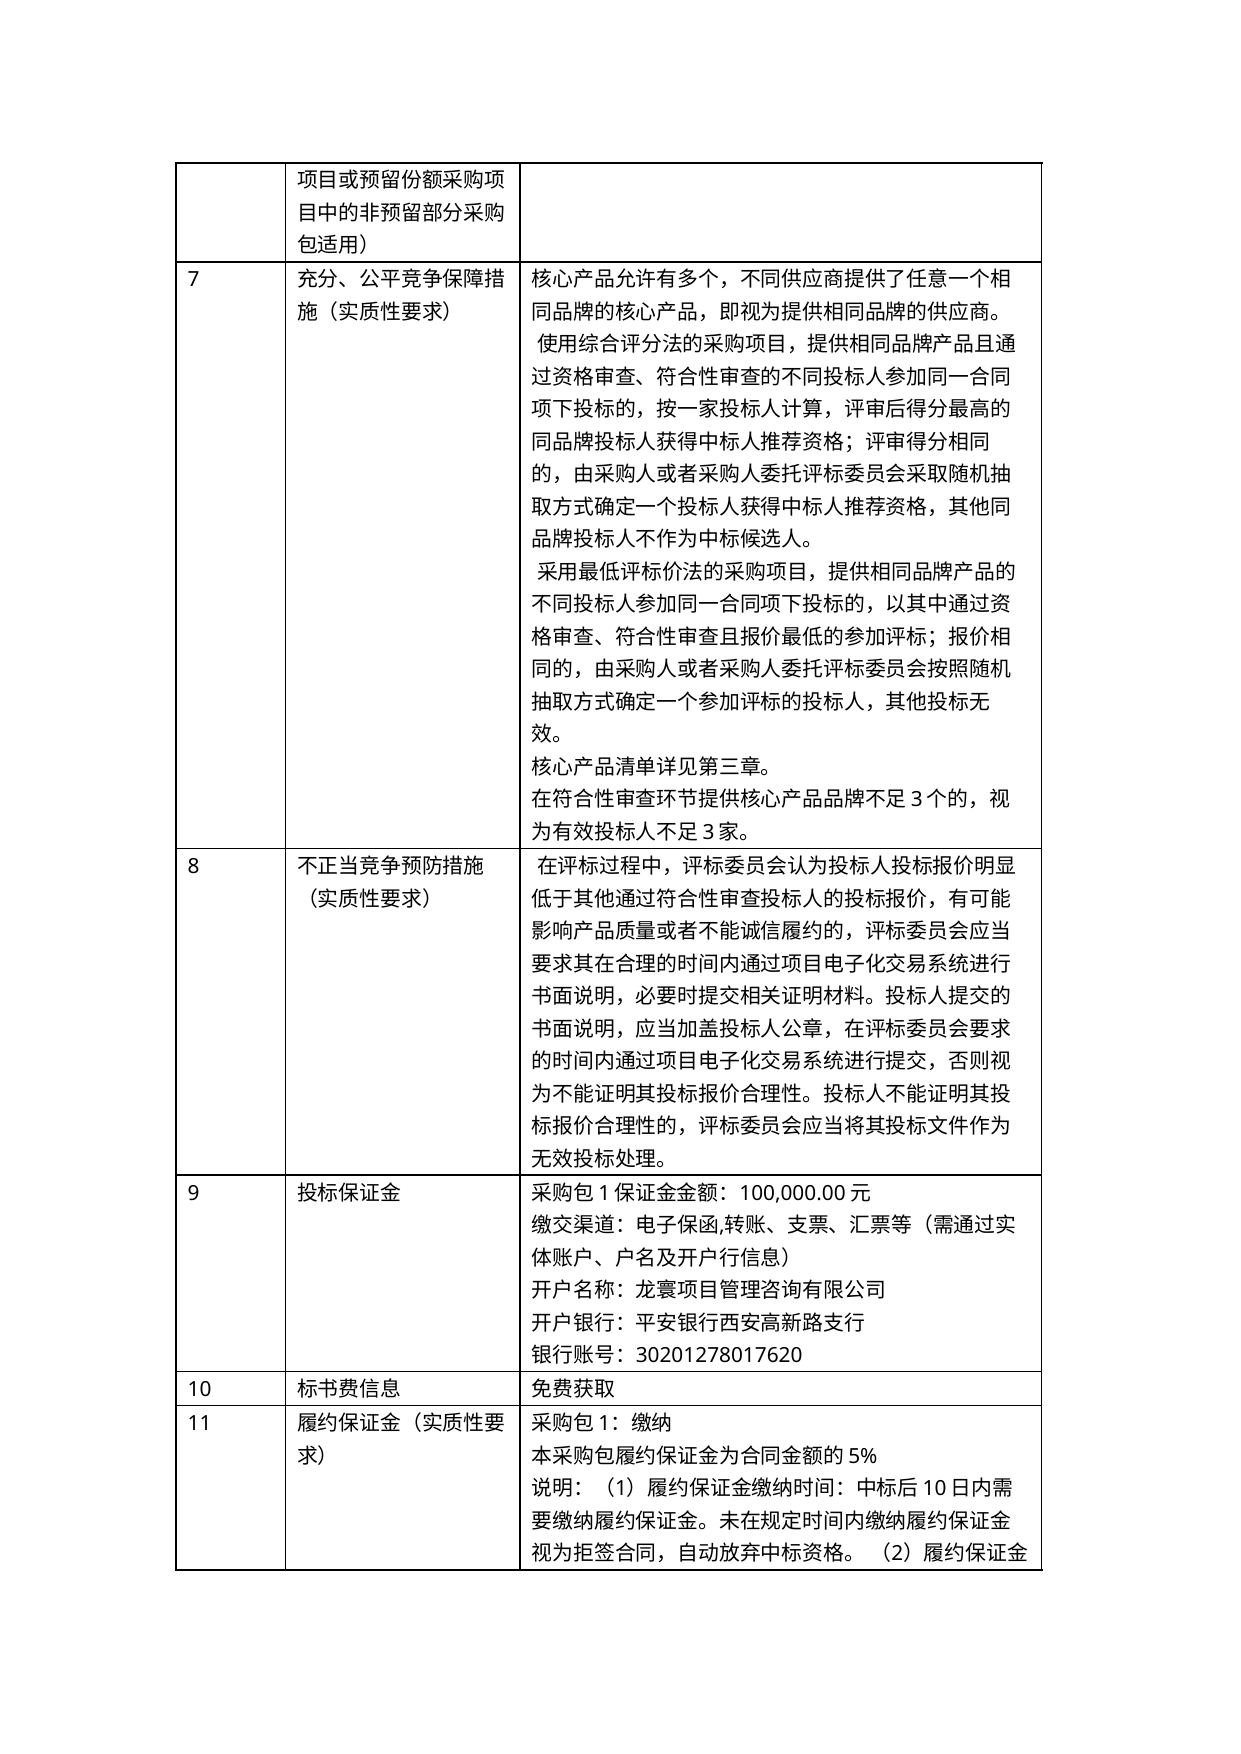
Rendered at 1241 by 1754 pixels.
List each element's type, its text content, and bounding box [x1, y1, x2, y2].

table_cell 不正当竞争预防措施（实质性要求） [286, 849, 519, 1174]
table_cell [521, 1406, 1041, 1569]
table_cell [286, 164, 519, 261]
table_cell 采购包1保证金金额：100,000.00元 缴交渠道：电子保函,转账、支票、汇票等（需通过实体账户、户名及开户行信息） 开户名称：龙寰项目管理咨询有限公司 开户银行：平安银行西安高新路支行 银行账号：30201278017620 [521, 1176, 1041, 1371]
table_cell 标书费信息 [286, 1372, 519, 1405]
table_cell 充分、公平竞争保障措施（实质性要求） [286, 263, 519, 848]
table_cell 7 [177, 263, 285, 848]
table_cell 免费获取 [521, 1372, 1041, 1405]
table_cell 10 [177, 1372, 285, 1405]
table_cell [521, 164, 1041, 261]
table_cell 投标保证金 [286, 1176, 519, 1371]
table_cell 在评标过程中，评标委员会认为投标人投标报价明显低于其他通过符合性审查投标人的投标报价，有可能影响产品质量或者不能诚信履约的，评标委员会应当要求其在合理的时间内通过项目电子化交易系统进行书面说明，必要时提交相关证明材料。投标人提交的书面说明，应当加盖投标人公章，在评标委员会要求的时间内通过项目电子化交易系统进行提交，否则视为不能证明其投标报价合理性。投标人不能证明其投标报价合理性的，评标委员会应当将其投标文件作为无效投标处理。 [521, 849, 1041, 1174]
table_cell 6 [177, 164, 285, 261]
table_cell 核心产品允许有多个，不同供应商提供了任意一个相同品牌的核心产品，即视为提供相同品牌的供应商。 使用综合评分法的采购项目，提供相同品牌产品且通过资格审查、符合性审查的不同投标人参加同一合同项下投标的，按一家投标人计算，评审后得分最高的同品牌投标人获得中标人推荐资格；评审得分相同的，由采购人或者采购人委托评标委员会采取随机抽取方式确定一个投标人获得中标人推荐资格，其他同品牌投标人不作为中标候选人。 采用最低评标价法的采购项目，提供相同品牌产品的不同投标人参加同一合同项下投标的，以其中通过资格审查、符合性审查且报价最低的参加评标；报价相同的，由采购人或者采购人委托评标委员会按照随机抽取方式确定一个参加评标的投标人，其他投标无效。 核心产品清单详见第三章。 在符合性审查环节提供核心产品品牌不足3个的，视为有效投标人不足3家。 [521, 263, 1041, 848]
table_cell 履约保证金（实质性要求） [286, 1406, 519, 1569]
table_cell 11 [177, 1406, 285, 1569]
table_cell 8 [177, 849, 285, 1174]
table_cell 9 [177, 1176, 285, 1371]
